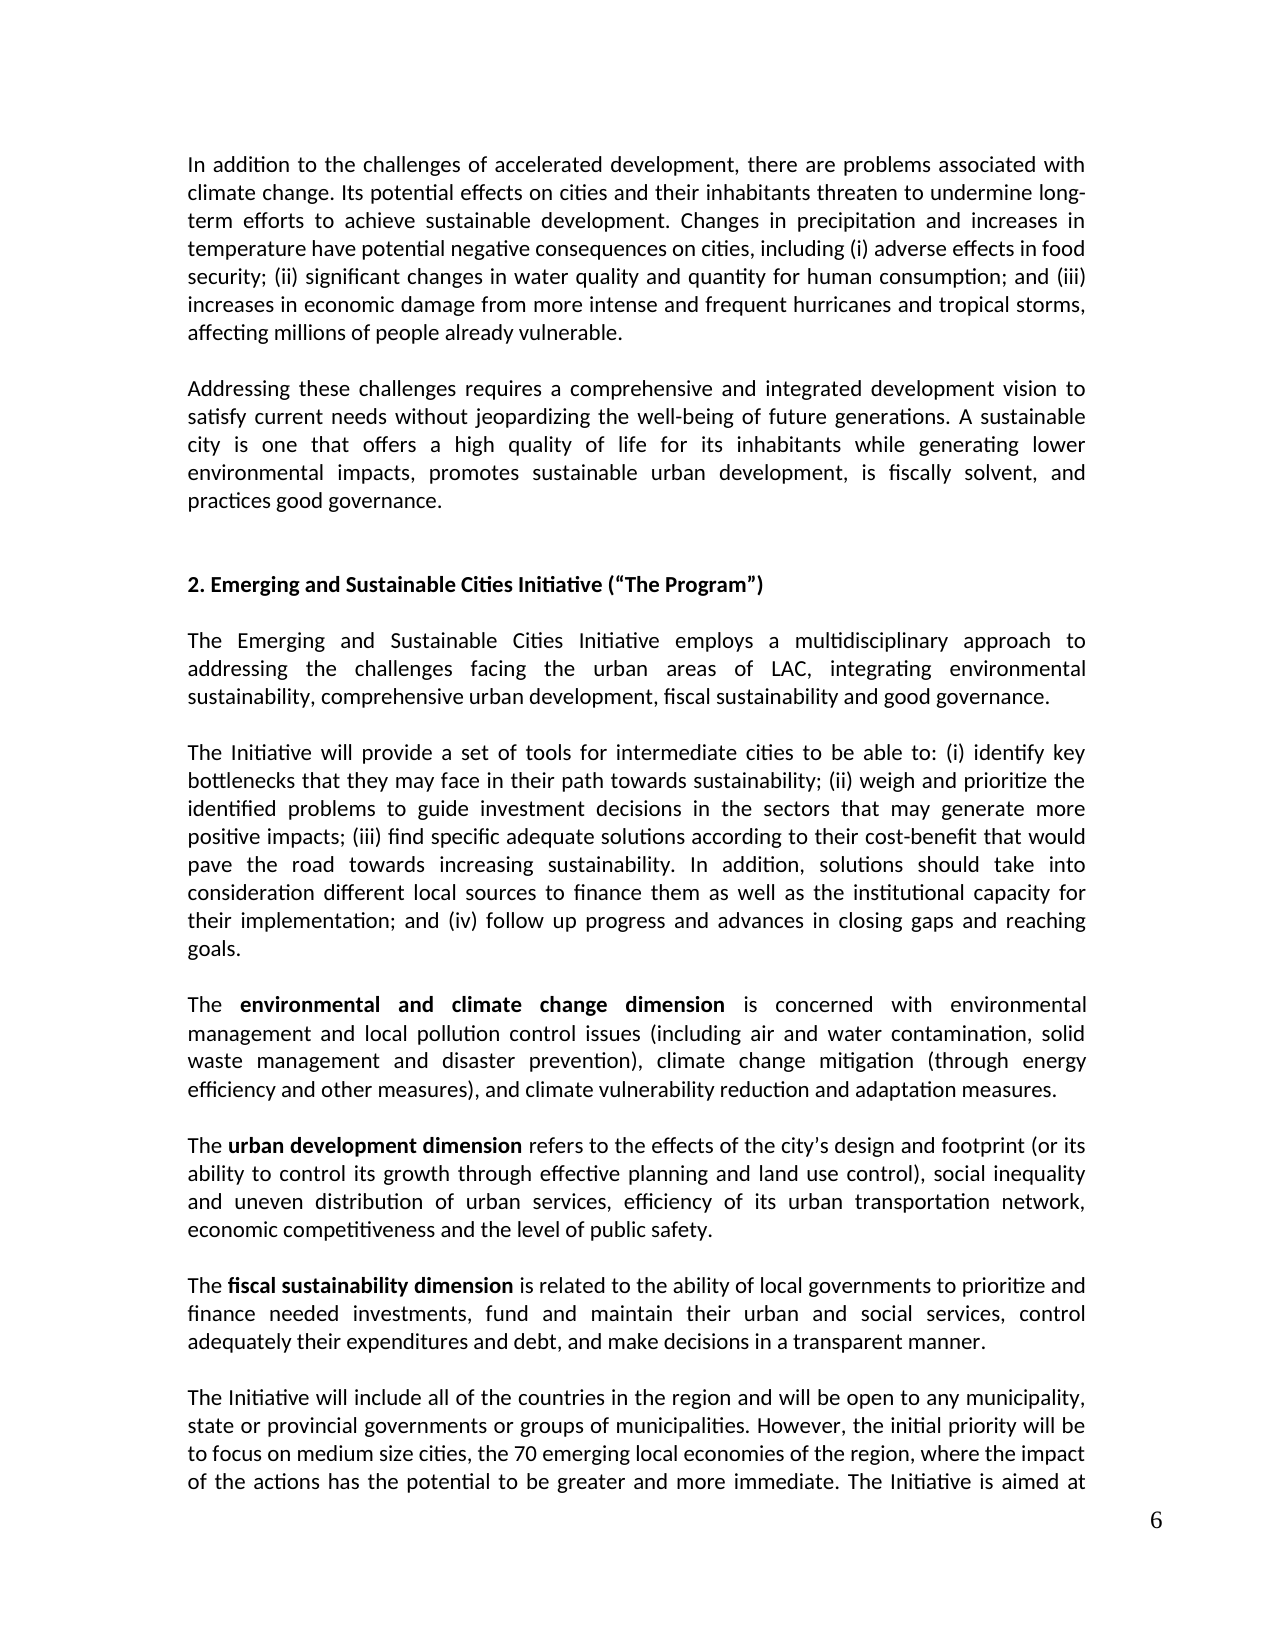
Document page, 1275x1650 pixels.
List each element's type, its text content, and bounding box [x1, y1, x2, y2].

text 2. Emerging and Sustainable Cities Initiative (“The Program”) [187, 570, 1087, 598]
text The Emerging and Sustainable Cities Initiative employs a multidisciplinary approach to addressing the challenges facing the urban areas of LAC, integrating environmental sustainability, comprehensive urban development, fiscal sustainability and good governance. [187, 626, 1087, 710]
text The fiscal sustainability dimension is related to the ability of local governments to prioritize and finance needed investments, fund and maintain their urban and social services, control adequately their expenditures and debt, and make decisions in a transparent manner. [187, 1271, 1087, 1355]
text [187, 1383, 1087, 1495]
text The urban development dimension refers to the effects of the city’s design and footprint (or its ability to control its growth through effective planning and land use control), social inequality and uneven distribution of urban services, efficiency of its urban transportation network, economic competitiveness and the level of public safety. [187, 1131, 1087, 1243]
text In addition to the challenges of accelerated development, there are problems associated with climate change. Its potential effects on cities and their inhabitants threaten to undermine long-term efforts to achieve sustainable development. Changes in precipitation and increases in temperature have potential negative consequences on cities, including (i) adverse effects in food security; (ii) significant changes in water quality and quantity for human consumption; and (iii) increases in economic damage from more intense and frequent hurricanes and tropical storms, affecting millions of people already vulnerable. [187, 150, 1087, 346]
text Addressing these challenges requires a comprehensive and integrated development vision to satisfy current needs without jeopardizing the well-being of future generations. A sustainable city is one that offers a high quality of life for its inhabitants while generating lower environmental impacts, promotes sustainable urban development, is fiscally solvent, and practices good governance. [187, 374, 1087, 514]
text The environmental and climate change dimension is concerned with environmental management and local pollution control issues (including air and water contamination, solid waste management and disaster prevention), climate change mitigation (through energy efficiency and other measures), and climate vulnerability reduction and adaptation measures. [187, 991, 1087, 1103]
text The Initiative will provide a set of tools for intermediate cities to be able to: (i) identify key bottlenecks that they may face in their path towards sustainability; (ii) weigh and prioritize the identified problems to guide investment decisions in the sectors that may generate more positive impacts; (iii) find specific adequate solutions according to their cost-benefit that would pave the road towards increasing sustainability. In addition, solutions should take into consideration different local sources to finance them as well as the institutional capacity for their implementation; and (iv) follow up progress and advances in closing gaps and reaching goals. [187, 738, 1087, 963]
